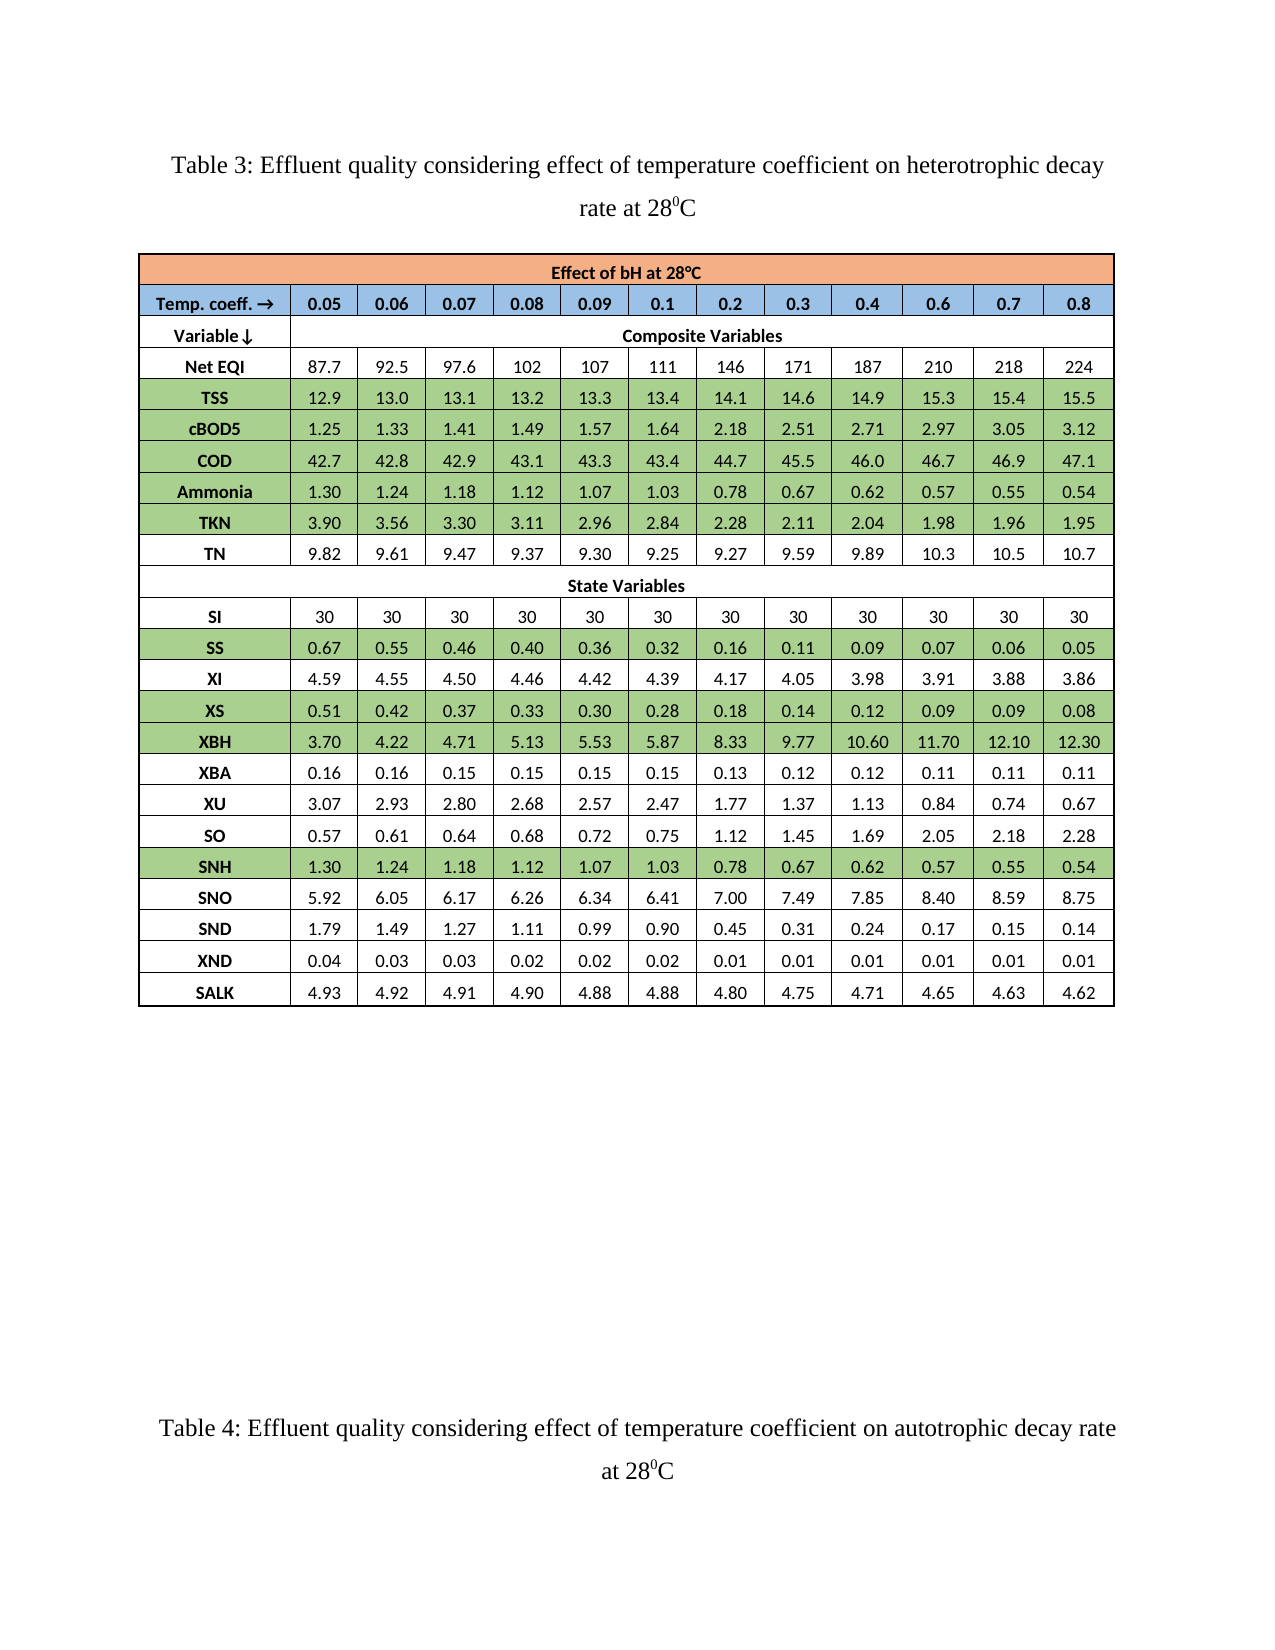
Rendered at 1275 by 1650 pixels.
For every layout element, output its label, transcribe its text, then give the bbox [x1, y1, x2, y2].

table_cell 0.67 [1044, 785, 1113, 815]
table_cell 0.09 [903, 691, 973, 722]
table_cell 5.13 [494, 723, 560, 753]
table_cell 4.55 [358, 660, 425, 690]
table_cell 171 [765, 348, 831, 378]
table_cell 30 [832, 598, 902, 628]
table_cell 0.05 [291, 285, 357, 315]
table_cell 2.51 [765, 410, 831, 440]
table_cell 4.71 [832, 973, 902, 1004]
table_cell 1.07 [561, 473, 628, 503]
table_cell 42.7 [291, 441, 357, 472]
table_cell 4.88 [561, 973, 628, 1004]
table_cell 0.14 [1044, 910, 1113, 940]
table_cell 1.79 [291, 910, 357, 940]
table_cell 2.93 [358, 785, 425, 815]
table_cell 0.90 [629, 910, 696, 940]
table_cell 0.72 [561, 816, 628, 847]
table_cell 0.01 [903, 941, 973, 972]
table_cell 44.7 [697, 441, 764, 472]
table_cell 3.70 [291, 723, 357, 753]
table_cell 0.18 [697, 691, 764, 722]
table_cell 9.27 [697, 535, 764, 565]
table_cell 1.07 [561, 848, 628, 878]
table_cell 30 [903, 598, 973, 628]
table_cell 0.40 [494, 629, 560, 659]
table_cell 0.16 [697, 629, 764, 659]
table_cell 30 [974, 598, 1043, 628]
table_cell 4.92 [358, 973, 425, 1004]
table_cell TSS [140, 379, 290, 409]
table_cell TN [140, 535, 290, 565]
table_cell 1.12 [697, 816, 764, 847]
table_cell 0.64 [426, 816, 493, 847]
table_cell 13.4 [629, 379, 696, 409]
table_cell 0.02 [561, 941, 628, 972]
table_cell 10.7 [1044, 535, 1113, 565]
table_cell 1.13 [832, 785, 902, 815]
table_cell 1.27 [426, 910, 493, 940]
table_cell 10.60 [832, 723, 902, 753]
table_cell 2.96 [561, 504, 628, 534]
table_cell 13.0 [358, 379, 425, 409]
table_cell 92.5 [358, 348, 425, 378]
table_cell 30 [697, 598, 764, 628]
table_cell 0.57 [903, 848, 973, 878]
table_cell 0.42 [358, 691, 425, 722]
table_cell 6.34 [561, 879, 628, 909]
table_cell 7.85 [832, 879, 902, 909]
table_cell 30 [358, 598, 425, 628]
table_cell 3.07 [291, 785, 357, 815]
table_cell 0.61 [358, 816, 425, 847]
table_cell 2.47 [629, 785, 696, 815]
table_cell 12.30 [1044, 723, 1113, 753]
table_cell 0.12 [765, 754, 831, 784]
table_cell 0.30 [561, 691, 628, 722]
table_cell XS [140, 691, 290, 722]
table_cell 1.18 [426, 473, 493, 503]
table_cell 43.3 [561, 441, 628, 472]
table_cell 9.82 [291, 535, 357, 565]
table_cell 9.77 [765, 723, 831, 753]
table_cell 4.42 [561, 660, 628, 690]
table_cell 0.12 [832, 754, 902, 784]
table_cell 3.12 [1044, 410, 1113, 440]
table_cell XND [140, 941, 290, 972]
table_cell 0.31 [765, 910, 831, 940]
table_cell 6.05 [358, 879, 425, 909]
table_cell 14.1 [697, 379, 764, 409]
table_cell 0.07 [426, 285, 493, 315]
table_cell 0.09 [974, 691, 1043, 722]
text Table 3: Effluent quality considering effect of temperature coefficient on heterotrophic decay rate at 280C [150, 150, 1125, 222]
table_cell 0.3 [765, 285, 831, 315]
table_cell 0.06 [358, 285, 425, 315]
table_cell 2.28 [1044, 816, 1113, 847]
table_cell 187 [832, 348, 902, 378]
table_cell 1.24 [358, 473, 425, 503]
table_cell 0.33 [494, 691, 560, 722]
table_cell 1.64 [629, 410, 696, 440]
table_cell 0.08 [494, 285, 560, 315]
table_cell 0.07 [903, 629, 973, 659]
table_cell 9.61 [358, 535, 425, 565]
table_cell 111 [629, 348, 696, 378]
table_cell 0.03 [358, 941, 425, 972]
table_cell XBH [140, 723, 290, 753]
table_cell 42.9 [426, 441, 493, 472]
table_cell 14.9 [832, 379, 902, 409]
table_cell 0.6 [903, 285, 973, 315]
table_cell 210 [903, 348, 973, 378]
table_cell 6.26 [494, 879, 560, 909]
table_cell 2.71 [832, 410, 902, 440]
table_cell 0.2 [697, 285, 764, 315]
table_cell 0.32 [629, 629, 696, 659]
table_cell 0.78 [697, 848, 764, 878]
table_cell 0.14 [765, 691, 831, 722]
table_cell 30 [291, 598, 357, 628]
table_cell 4.80 [697, 973, 764, 1004]
table_cell SI [140, 598, 290, 628]
table_cell Composite Variables [291, 316, 1113, 347]
table_cell Variable↓ [140, 316, 290, 347]
table_cell 0.09 [832, 629, 902, 659]
table_cell 0.15 [561, 754, 628, 784]
table_cell 15.4 [974, 379, 1043, 409]
table_cell 0.02 [629, 941, 696, 972]
table_cell COD [140, 441, 290, 472]
table_cell 30 [765, 598, 831, 628]
table_cell 107 [561, 348, 628, 378]
table_cell 2.18 [697, 410, 764, 440]
table_cell 3.56 [358, 504, 425, 534]
table_cell 11.70 [903, 723, 973, 753]
table_cell State Variables [140, 566, 1113, 597]
table_cell 8.59 [974, 879, 1043, 909]
table_cell 4.88 [629, 973, 696, 1004]
table_cell 4.62 [1044, 973, 1113, 1004]
table_cell 14.6 [765, 379, 831, 409]
table_cell 3.05 [974, 410, 1043, 440]
table_cell 0.17 [903, 910, 973, 940]
table_cell cBOD5 [140, 410, 290, 440]
table_cell 0.16 [358, 754, 425, 784]
table_cell 46.7 [903, 441, 973, 472]
table_cell 2.28 [697, 504, 764, 534]
table_cell 4.91 [426, 973, 493, 1004]
table_cell 6.17 [426, 879, 493, 909]
table_cell 0.08 [1044, 691, 1113, 722]
table_cell 1.03 [629, 473, 696, 503]
table_cell 43.4 [629, 441, 696, 472]
table_cell 1.12 [494, 473, 560, 503]
table_cell 0.67 [765, 848, 831, 878]
table_cell 4.50 [426, 660, 493, 690]
table_cell 1.69 [832, 816, 902, 847]
table_cell XBA [140, 754, 290, 784]
table_cell SO [140, 816, 290, 847]
table_cell 13.2 [494, 379, 560, 409]
table_cell 2.04 [832, 504, 902, 534]
table_cell 0.15 [974, 910, 1043, 940]
table_cell 10.5 [974, 535, 1043, 565]
table_cell 1.25 [291, 410, 357, 440]
table_cell 1.37 [765, 785, 831, 815]
table_cell 0.11 [974, 754, 1043, 784]
table_cell 5.92 [291, 879, 357, 909]
table_cell 3.30 [426, 504, 493, 534]
table_cell 0.04 [291, 941, 357, 972]
table_cell 2.18 [974, 816, 1043, 847]
table_cell 3.86 [1044, 660, 1113, 690]
table_cell 30 [561, 598, 628, 628]
table_cell 0.62 [832, 473, 902, 503]
table_cell 0.54 [1044, 848, 1113, 878]
table_cell 4.65 [903, 973, 973, 1004]
table_cell 0.99 [561, 910, 628, 940]
table_cell 0.06 [974, 629, 1043, 659]
table_cell 0.15 [426, 754, 493, 784]
table_cell 0.01 [974, 941, 1043, 972]
table_cell 30 [426, 598, 493, 628]
table_cell 1.77 [697, 785, 764, 815]
table_cell 3.91 [903, 660, 973, 690]
table_cell SALK [140, 973, 290, 1004]
table_cell 46.0 [832, 441, 902, 472]
table_cell 97.6 [426, 348, 493, 378]
table_cell 0.16 [291, 754, 357, 784]
table_cell 0.09 [561, 285, 628, 315]
table_cell 0.11 [765, 629, 831, 659]
table_cell 1.30 [291, 848, 357, 878]
table_cell 3.11 [494, 504, 560, 534]
table_cell 0.51 [291, 691, 357, 722]
table_cell SS [140, 629, 290, 659]
table_cell 2.11 [765, 504, 831, 534]
table_cell 30 [494, 598, 560, 628]
table_cell 4.71 [426, 723, 493, 753]
table_cell 13.1 [426, 379, 493, 409]
table_cell 1.03 [629, 848, 696, 878]
table_cell 4.46 [494, 660, 560, 690]
table_cell 102 [494, 348, 560, 378]
table_cell 9.47 [426, 535, 493, 565]
table_cell 3.98 [832, 660, 902, 690]
table_cell 2.84 [629, 504, 696, 534]
table_cell 1.57 [561, 410, 628, 440]
table_cell 2.05 [903, 816, 973, 847]
table_cell 0.68 [494, 816, 560, 847]
table_cell 0.55 [974, 848, 1043, 878]
table_cell 4.90 [494, 973, 560, 1004]
table_cell 0.75 [629, 816, 696, 847]
table_cell 0.46 [426, 629, 493, 659]
table_cell 4.17 [697, 660, 764, 690]
table_cell 6.41 [629, 879, 696, 909]
table_cell 1.98 [903, 504, 973, 534]
table_cell 0.7 [974, 285, 1043, 315]
table_cell 4.63 [974, 973, 1043, 1004]
table_cell 0.67 [765, 473, 831, 503]
table_header Effect of bH at 28°C [140, 255, 1113, 284]
table_cell 0.15 [629, 754, 696, 784]
table_cell 0.02 [494, 941, 560, 972]
table_cell 0.01 [1044, 941, 1113, 972]
table_cell 1.49 [358, 910, 425, 940]
table_cell 1.12 [494, 848, 560, 878]
table_cell 0.01 [697, 941, 764, 972]
table_cell 0.74 [974, 785, 1043, 815]
table_cell 146 [697, 348, 764, 378]
table_cell 1.41 [426, 410, 493, 440]
table_cell 9.37 [494, 535, 560, 565]
table_cell SNH [140, 848, 290, 878]
table_cell 1.30 [291, 473, 357, 503]
table_cell 12.10 [974, 723, 1043, 753]
table_cell 1.49 [494, 410, 560, 440]
table_cell 0.01 [765, 941, 831, 972]
table_cell 1.45 [765, 816, 831, 847]
table_cell 0.8 [1044, 285, 1113, 315]
table_cell 0.1 [629, 285, 696, 315]
table_cell 42.8 [358, 441, 425, 472]
table_cell 30 [629, 598, 696, 628]
table_cell Temp. coeff. → [140, 285, 290, 315]
table_cell 0.11 [903, 754, 973, 784]
table_cell 4.05 [765, 660, 831, 690]
table_cell TKN [140, 504, 290, 534]
table_cell 3.90 [291, 504, 357, 534]
table_cell 218 [974, 348, 1043, 378]
table_cell 0.03 [426, 941, 493, 972]
table_cell 15.3 [903, 379, 973, 409]
table_cell 4.93 [291, 973, 357, 1004]
table_cell 0.45 [697, 910, 764, 940]
table_cell 3.88 [974, 660, 1043, 690]
table_cell 45.5 [765, 441, 831, 472]
table_cell 8.40 [903, 879, 973, 909]
table_cell 1.96 [974, 504, 1043, 534]
table_cell 87.7 [291, 348, 357, 378]
table_cell XU [140, 785, 290, 815]
table_cell 7.49 [765, 879, 831, 909]
table_cell 47.1 [1044, 441, 1113, 472]
table_cell 1.33 [358, 410, 425, 440]
table_cell 0.54 [1044, 473, 1113, 503]
table_cell 0.4 [832, 285, 902, 315]
table_cell 0.28 [629, 691, 696, 722]
table_cell 4.59 [291, 660, 357, 690]
table_cell 0.78 [697, 473, 764, 503]
table_cell SND [140, 910, 290, 940]
table_cell 5.87 [629, 723, 696, 753]
table_cell 2.68 [494, 785, 560, 815]
table_cell 0.84 [903, 785, 973, 815]
table_cell XI [140, 660, 290, 690]
table_cell 0.55 [974, 473, 1043, 503]
table_cell 8.75 [1044, 879, 1113, 909]
table_cell 0.57 [291, 816, 357, 847]
table_cell Ammonia [140, 473, 290, 503]
table_cell 0.13 [697, 754, 764, 784]
table_cell 1.95 [1044, 504, 1113, 534]
table_cell 7.00 [697, 879, 764, 909]
table_cell 0.24 [832, 910, 902, 940]
table_cell 2.97 [903, 410, 973, 440]
table_cell Net EQI [140, 348, 290, 378]
table_cell 1.18 [426, 848, 493, 878]
table_cell 0.12 [832, 691, 902, 722]
table_cell 2.57 [561, 785, 628, 815]
table_cell 46.9 [974, 441, 1043, 472]
table_cell 15.5 [1044, 379, 1113, 409]
table_cell 9.30 [561, 535, 628, 565]
table_cell 1.11 [494, 910, 560, 940]
table_cell 0.15 [494, 754, 560, 784]
table_cell 13.3 [561, 379, 628, 409]
table_cell 4.75 [765, 973, 831, 1004]
table_cell 5.53 [561, 723, 628, 753]
text Table 4: Effluent quality considering effect of temperature coefficient on autotrophic decay rate at 280C [150, 1413, 1125, 1485]
table_cell 0.05 [1044, 629, 1113, 659]
table_cell 9.59 [765, 535, 831, 565]
table_cell 4.39 [629, 660, 696, 690]
table_cell 0.55 [358, 629, 425, 659]
table_cell 4.22 [358, 723, 425, 753]
table_cell 0.01 [832, 941, 902, 972]
table_cell 0.62 [832, 848, 902, 878]
table_cell 9.25 [629, 535, 696, 565]
table_cell 0.11 [1044, 754, 1113, 784]
table_cell 224 [1044, 348, 1113, 378]
table_cell 0.37 [426, 691, 493, 722]
table_cell 0.67 [291, 629, 357, 659]
table_cell 43.1 [494, 441, 560, 472]
table_cell 9.89 [832, 535, 902, 565]
table_cell 30 [1044, 598, 1113, 628]
table_cell SNO [140, 879, 290, 909]
table_cell 1.24 [358, 848, 425, 878]
table_cell 10.3 [903, 535, 973, 565]
table_cell 0.36 [561, 629, 628, 659]
table_cell 0.57 [903, 473, 973, 503]
table_cell 2.80 [426, 785, 493, 815]
table_cell 8.33 [697, 723, 764, 753]
table_cell 12.9 [291, 379, 357, 409]
